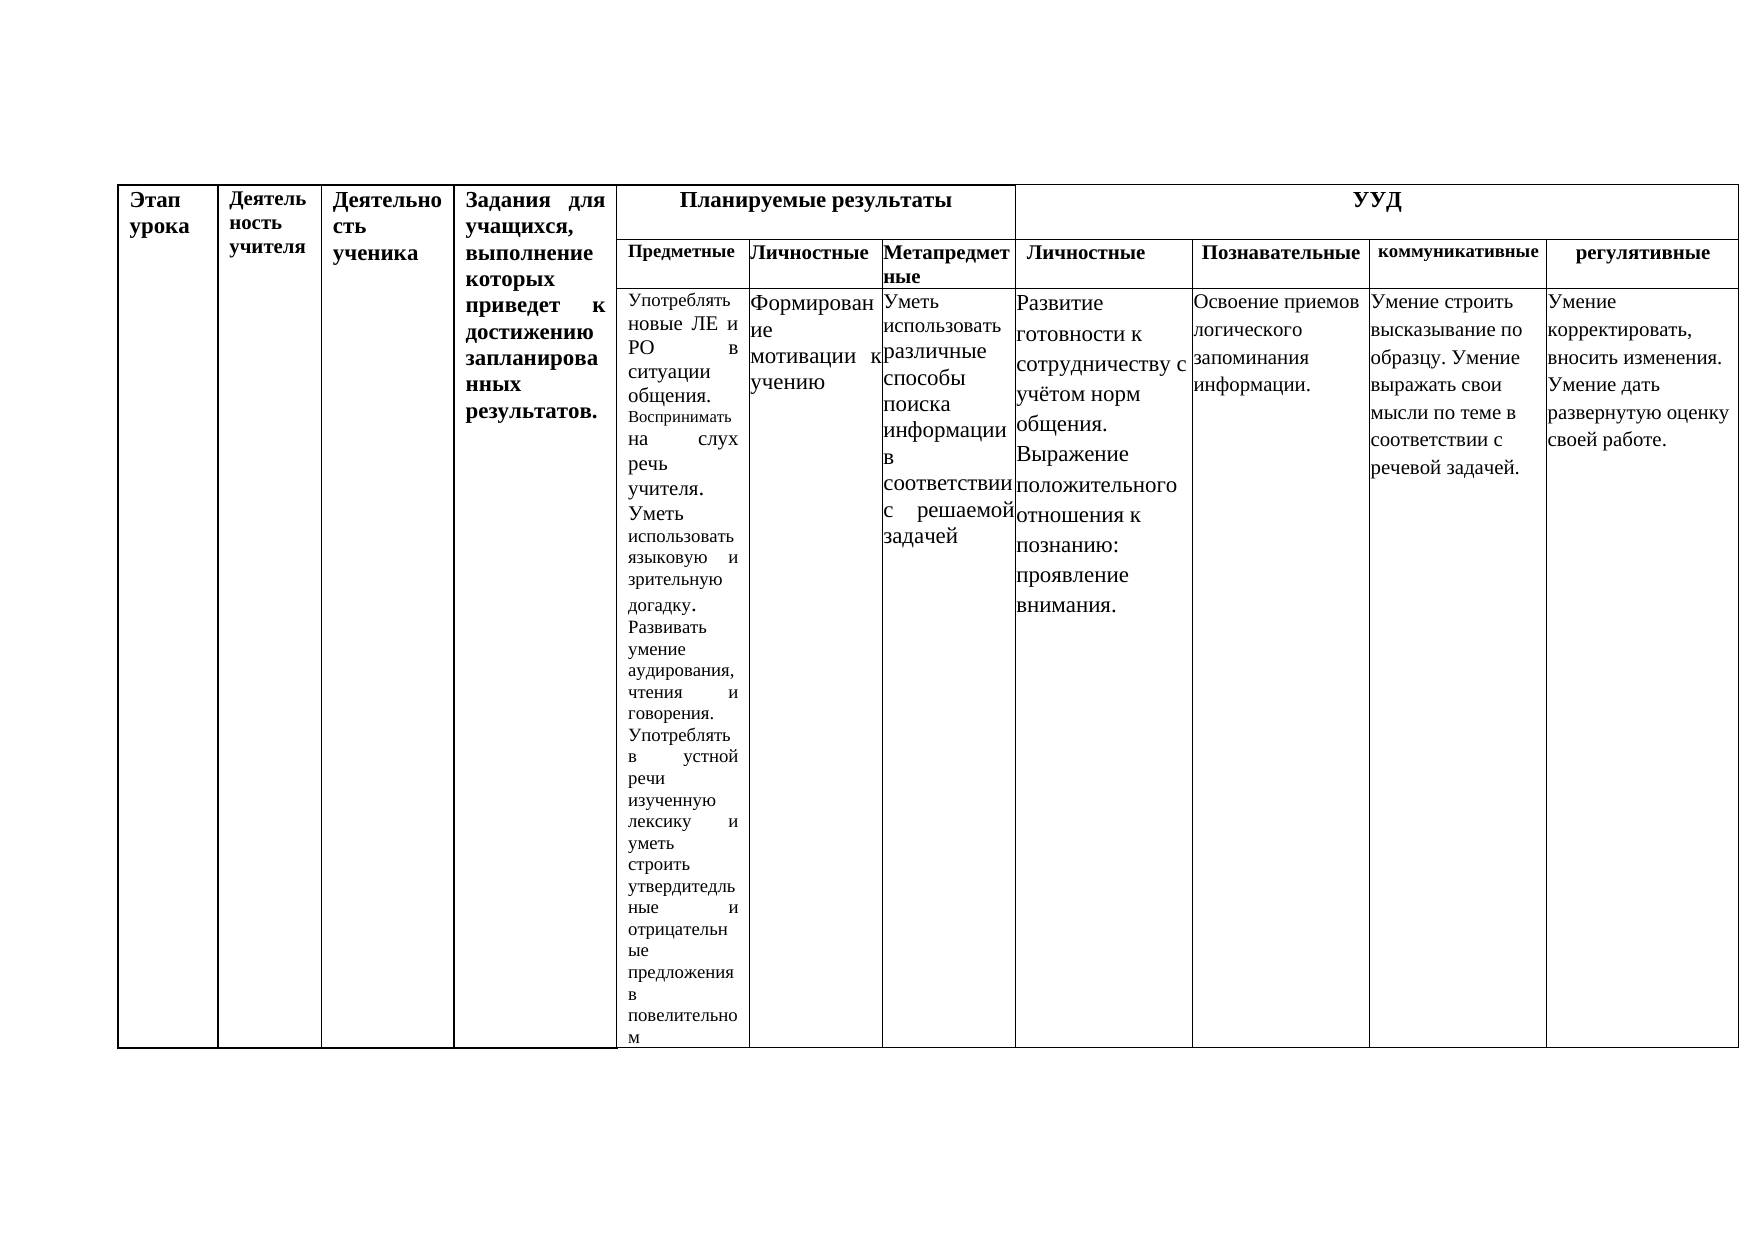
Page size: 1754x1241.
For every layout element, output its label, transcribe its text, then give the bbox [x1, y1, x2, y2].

table_header Этап урока [119, 186, 217, 1047]
table_cell Личностные [1016, 240, 1192, 288]
table_cell [1547, 643, 1738, 1047]
table_cell Употреблять новые ЛЕ и РО в ситуации общения. Воспринимать на слух речь учителя. Уметь использовать языковую и зрительную догадку. Развивать умение аудирования, чтения и говорения. Употреблять в устной речи изученную лексику и уметь строить утвердитедльные и отрицательные предложения в повелительном наклонении. [617, 289, 749, 1047]
table_cell Личностные [750, 240, 882, 288]
table_cell Метапредметные [883, 240, 1015, 288]
table_cell регулятивные [1547, 240, 1738, 288]
table_cell Умение корректировать, вносить изменения. Умение дать развернутую оценку своей работе. [1547, 289, 1738, 642]
table_header Деятельность ученика [322, 186, 453, 1047]
table_cell [1016, 643, 1192, 1047]
table_header Задания для учащихся, выполнение которых приведет к достижению запланированных результатов. [455, 186, 616, 1047]
table_cell коммуникативные [1370, 240, 1546, 288]
table_cell Умение строить высказывание по образцу. Умение выражать свои мысли по теме в соответствии с речевой задачей. [1370, 289, 1546, 642]
table_cell [1370, 643, 1546, 1047]
table_cell Формирование мотивации к учению [750, 289, 882, 1047]
table_cell Уметь использовать различные способы поиска информации в соответствии с решаемой задачей [883, 289, 1015, 1047]
table_cell Предметные [617, 240, 749, 288]
table_cell Развитие готовности к сотрудничеству с учётом норм общения. Выражение положительного отношения к познанию: проявление внимания. [1016, 289, 1192, 642]
table_header УУД [1016, 185, 1738, 239]
table_header Планируемые результаты [617, 186, 1015, 239]
table_cell [1193, 643, 1369, 1047]
table_cell Познавательные [1193, 240, 1369, 288]
table_cell Освоение приемов логического запоминания информации. [1193, 289, 1369, 642]
table_header Деятельность учителя [219, 186, 321, 1047]
